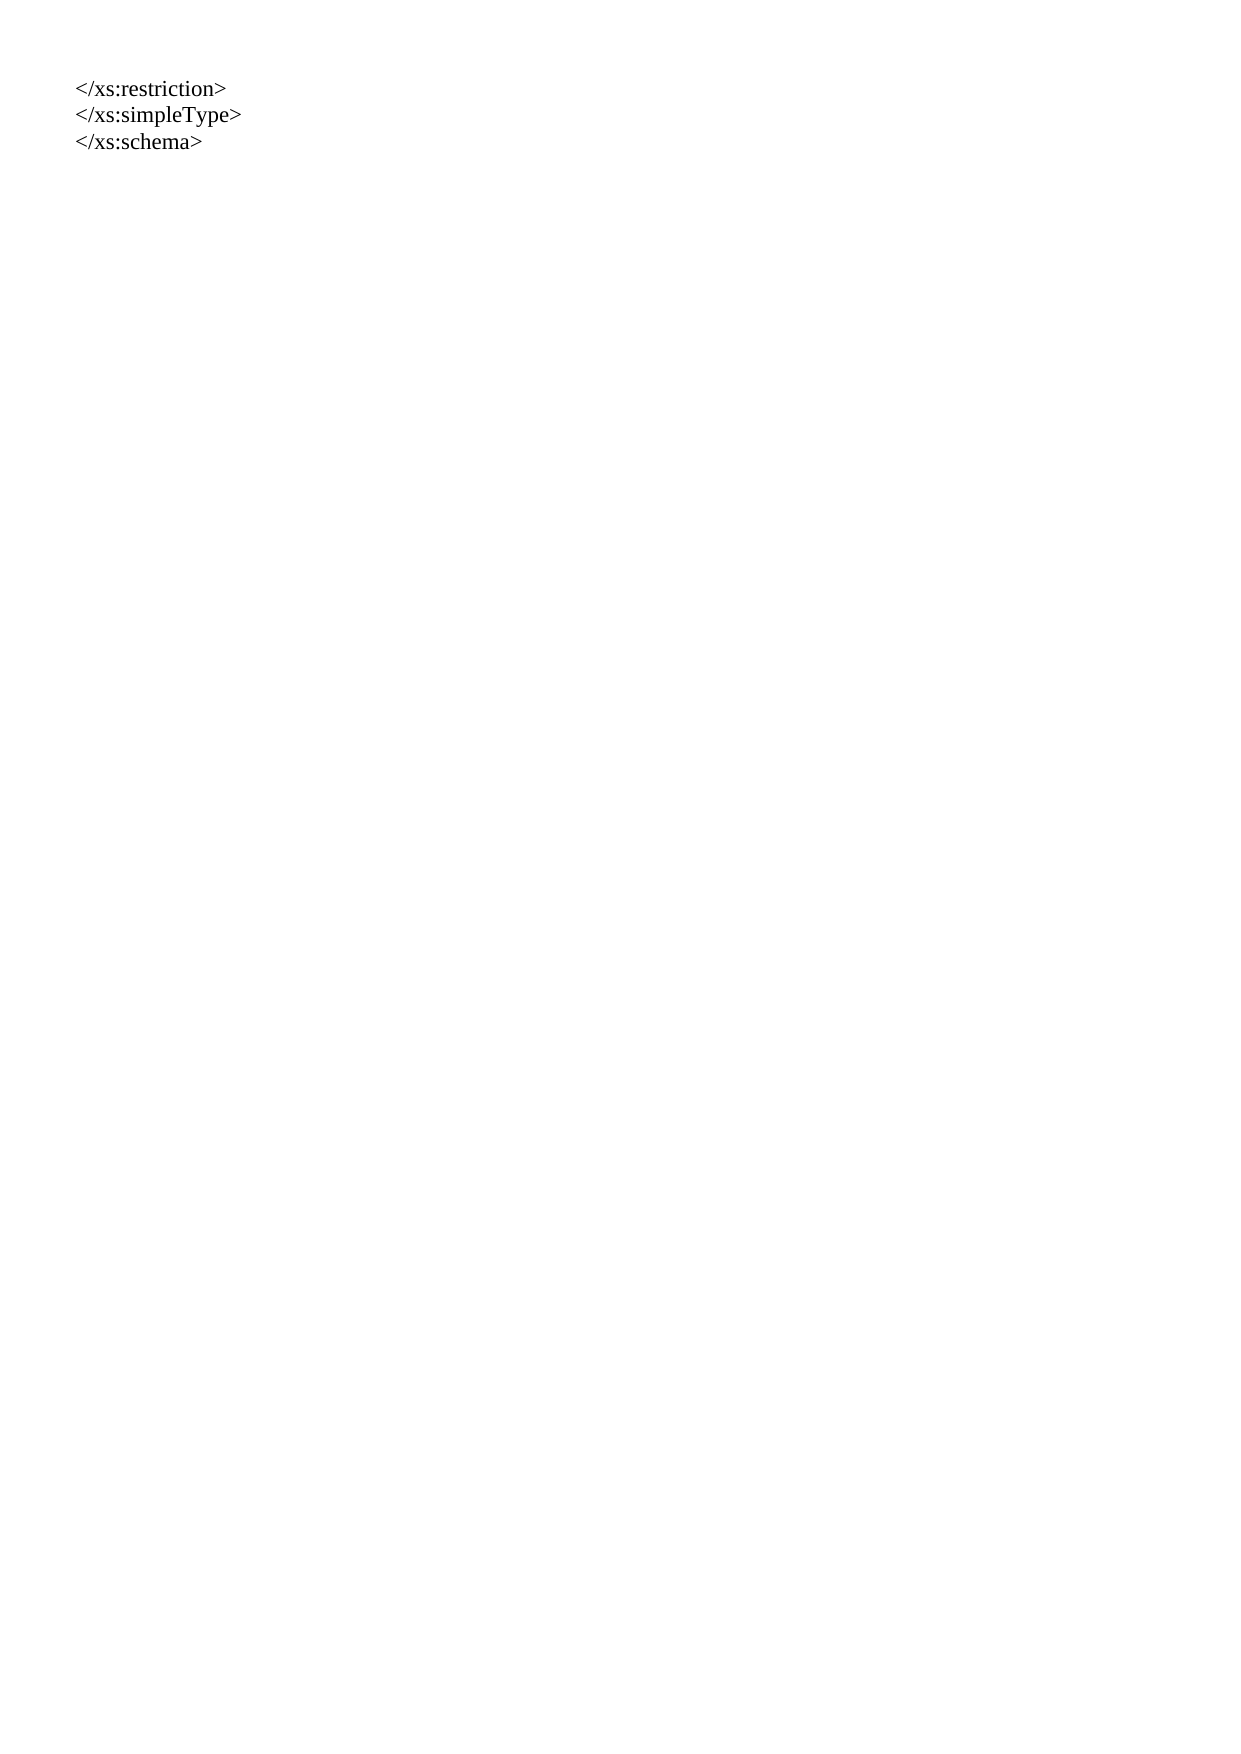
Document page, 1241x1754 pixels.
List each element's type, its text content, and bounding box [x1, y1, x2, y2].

text </xs:schema> [75, 128, 1165, 154]
text </xs:simpleType> [75, 101, 1165, 128]
text </xs:restriction> [75, 75, 1165, 101]
